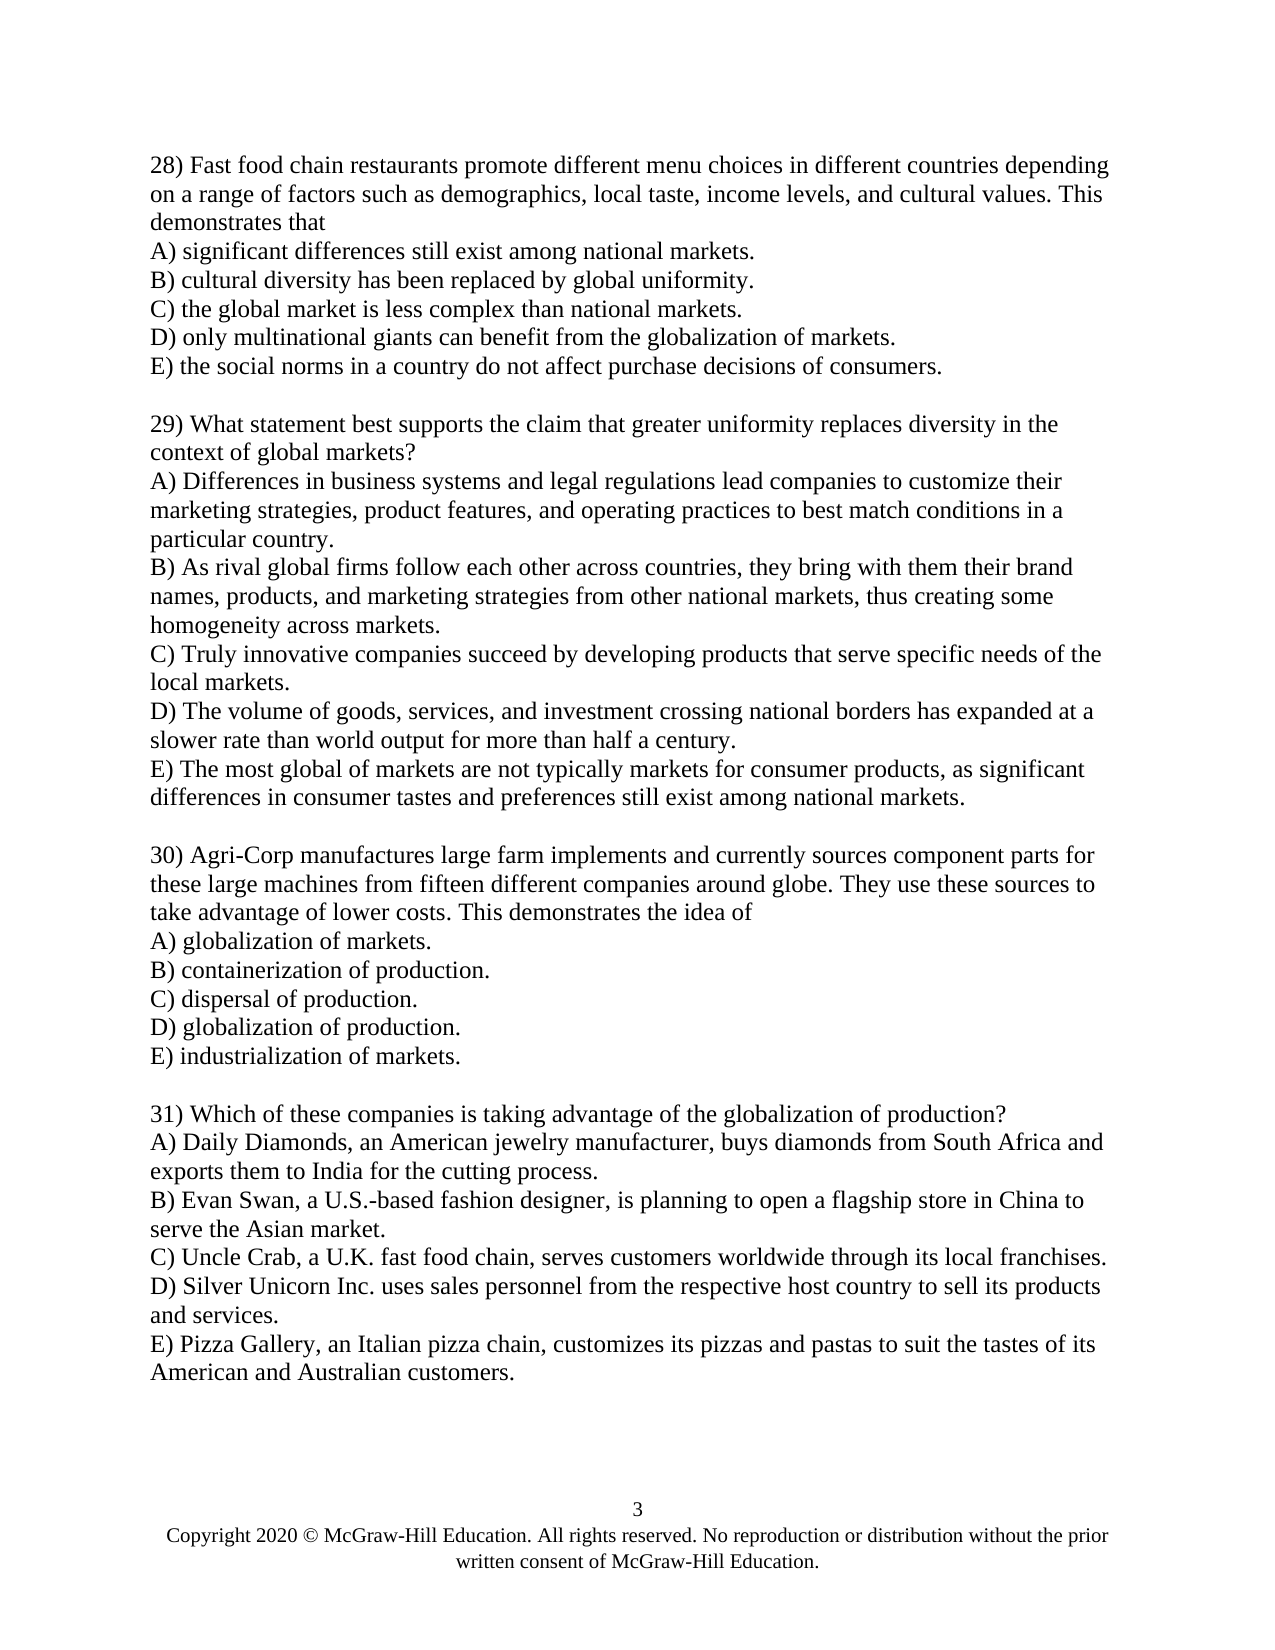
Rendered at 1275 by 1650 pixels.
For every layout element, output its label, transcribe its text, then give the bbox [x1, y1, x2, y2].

text C) Uncle Crab, a U.K. fast food chain, serves customers worldwide through its local franchises. [150, 1242, 1125, 1271]
text D) The volume of goods, services, and investment crossing national borders has expanded at a slower rate than world output for more than half a century. [150, 696, 1125, 754]
text D) globalization of production. [150, 1012, 1125, 1041]
text C) dispersal of production. [150, 984, 1125, 1012]
text A) globalization of markets. [150, 926, 1125, 955]
text E) the social norms in a country do not affect purchase decisions of consumers. [150, 351, 1125, 380]
text D) only multinational giants can benefit from the globalization of markets. [150, 322, 1125, 351]
text E) The most global of markets are not typically markets for consumer products, as significant differences in consumer tastes and preferences still exist among national markets. [150, 754, 1125, 811]
text 30) Agri-Corp manufactures large farm implements and currently sources component parts for these large machines from fifteen different companies around globe. They use these sources to take advantage of lower costs. This demonstrates the idea of [150, 840, 1125, 926]
text A) Differences in business systems and legal regulations lead companies to customize their marketing strategies, product features, and operating practices to best match conditions in a particular country. [150, 466, 1125, 552]
text C) Truly innovative companies succeed by developing products that serve specific needs of the local markets. [150, 639, 1125, 696]
text B) As rival global firms follow each other across countries, they bring with them their brand names, products, and marketing strategies from other national markets, thus creating some homogeneity across markets. [150, 552, 1125, 639]
text 31) Which of these companies is taking advantage of the globalization of production? [150, 1099, 1125, 1127]
text B) cultural diversity has been replaced by global uniformity. [150, 265, 1125, 294]
text A) Daily Diamonds, an American jewelry manufacturer, buys diamonds from South Africa and exports them to India for the cutting process. [150, 1127, 1125, 1185]
text B) Evan Swan, a U.S.-based fashion designer, is planning to open a flagship store in China to serve the Asian market. [150, 1185, 1125, 1242]
text B) containerization of production. [150, 955, 1125, 984]
text A) significant differences still exist among national markets. [150, 236, 1125, 265]
text 28) Fast food chain restaurants promote different menu choices in different countries depending on a range of factors such as demographics, local taste, income levels, and cultural values. This demonstrates that [150, 150, 1125, 236]
text 29) What statement best supports the claim that greater uniformity replaces diversity in the context of global markets? [150, 409, 1125, 466]
text E) Pizza Gallery, an Italian pizza chain, customizes its pizzas and pastas to suit the tastes of its American and Australian customers. [150, 1329, 1125, 1386]
text E) industrialization of markets. [150, 1041, 1125, 1070]
text C) the global market is less complex than national markets. [150, 294, 1125, 322]
text D) Silver Unicorn Inc. uses sales personnel from the respective host country to sell its products and services. [150, 1271, 1125, 1329]
